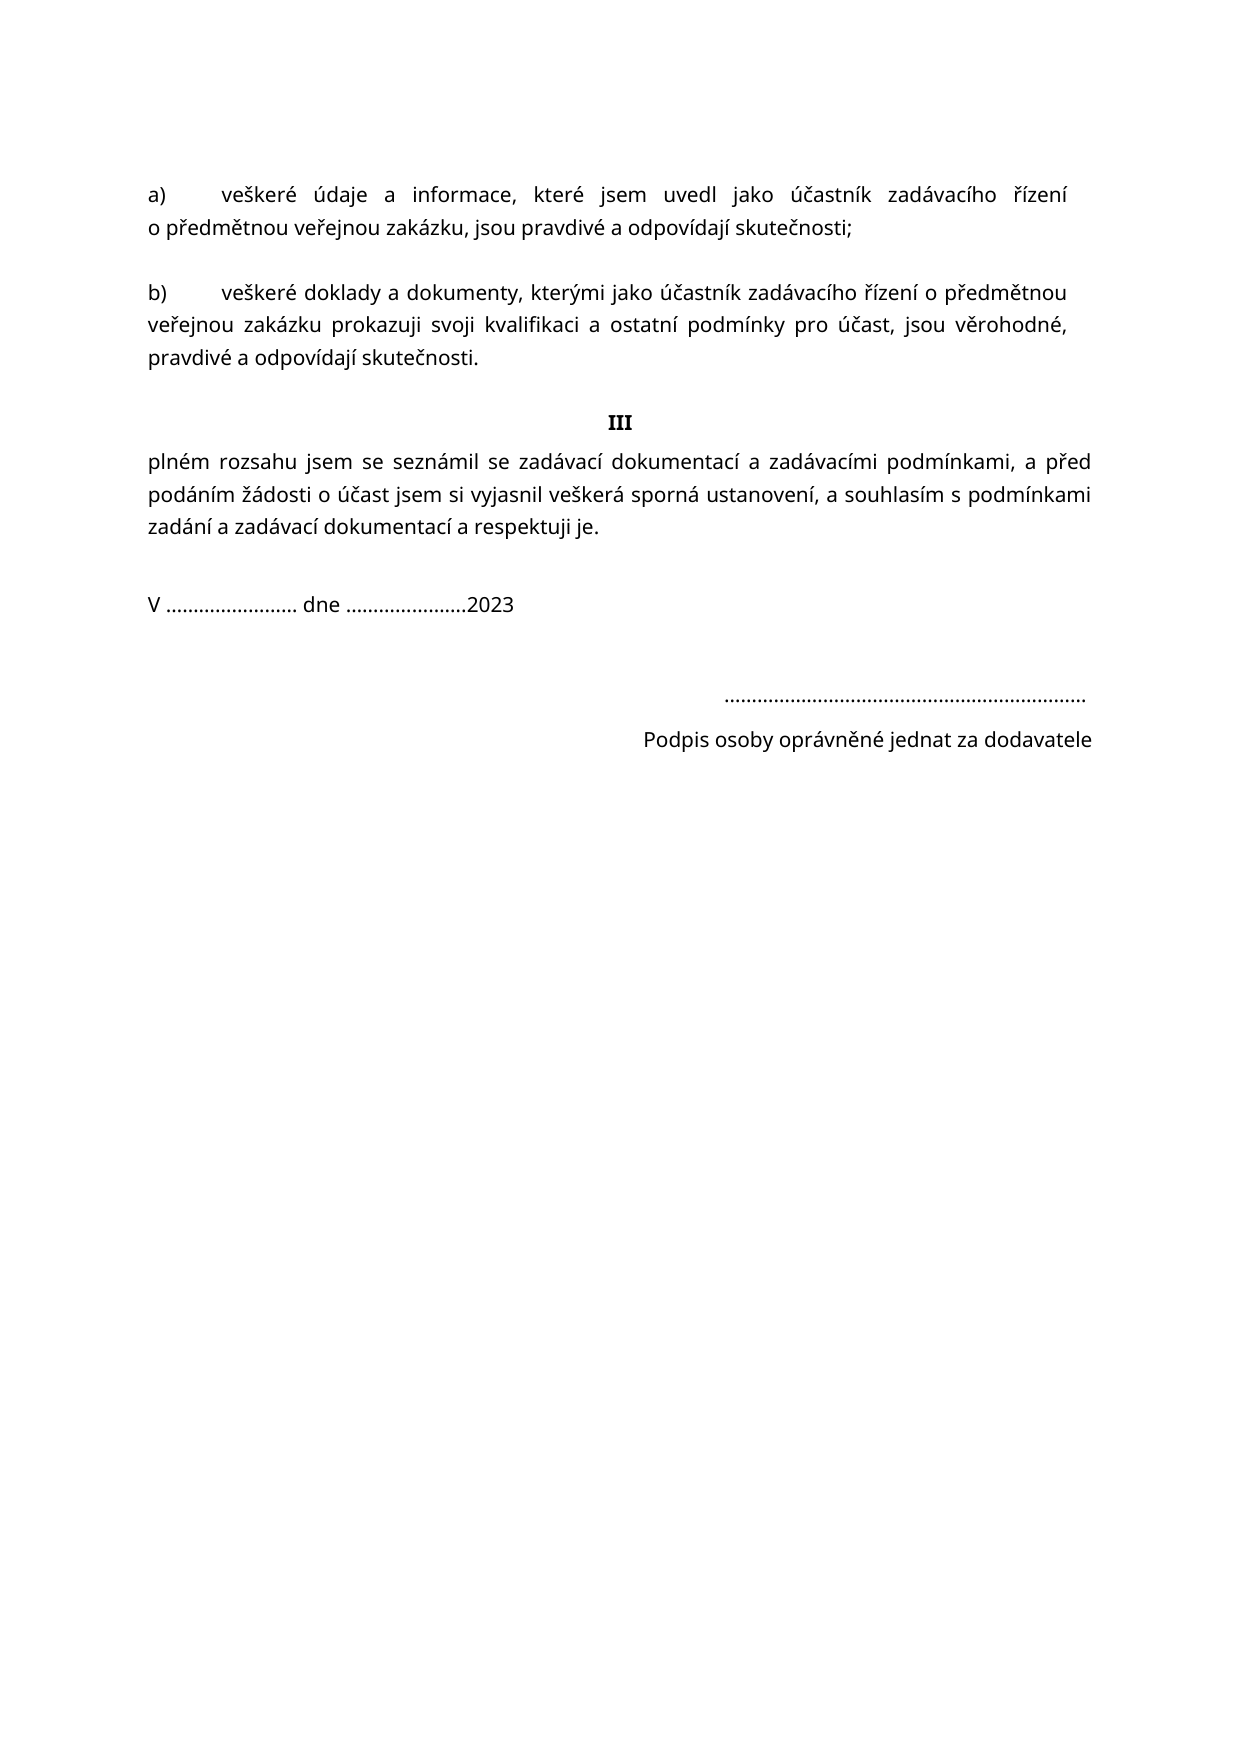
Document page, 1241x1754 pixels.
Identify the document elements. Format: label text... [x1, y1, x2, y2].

list veškeré údaje a informace, které jsem uvedl jako účastník zadávacího řízení o předmětnou veřejnou zakázku, jsou pravdivé a odpovídají skutečnosti; [148, 180, 1068, 241]
text ………………………………………………………… [148, 680, 1093, 709]
list veškeré doklady a dokumenty, kterými jako účastník zadávacího řízení o předmětnou veřejnou zakázku prokazuji svoji kvalifikaci a ostatní podmínky pro účast, jsou věrohodné, pravdivé a odpovídají skutečnosti. [148, 278, 1068, 372]
text plném rozsahu jsem se seznámil se zadávací dokumentací a zadávacími podmínkami, a před podáním žádosti o účast jsem si vyjasnil veškerá sporná ustanovení, a souhlasím s podmínkami zadání a zadávací dokumentací a respektuji je. [148, 447, 1093, 541]
text V …………………… dne ………………….2023 [148, 590, 1093, 619]
text Podpis osoby oprávněné jednat za dodavatele [148, 726, 1093, 754]
list III [148, 408, 1093, 437]
